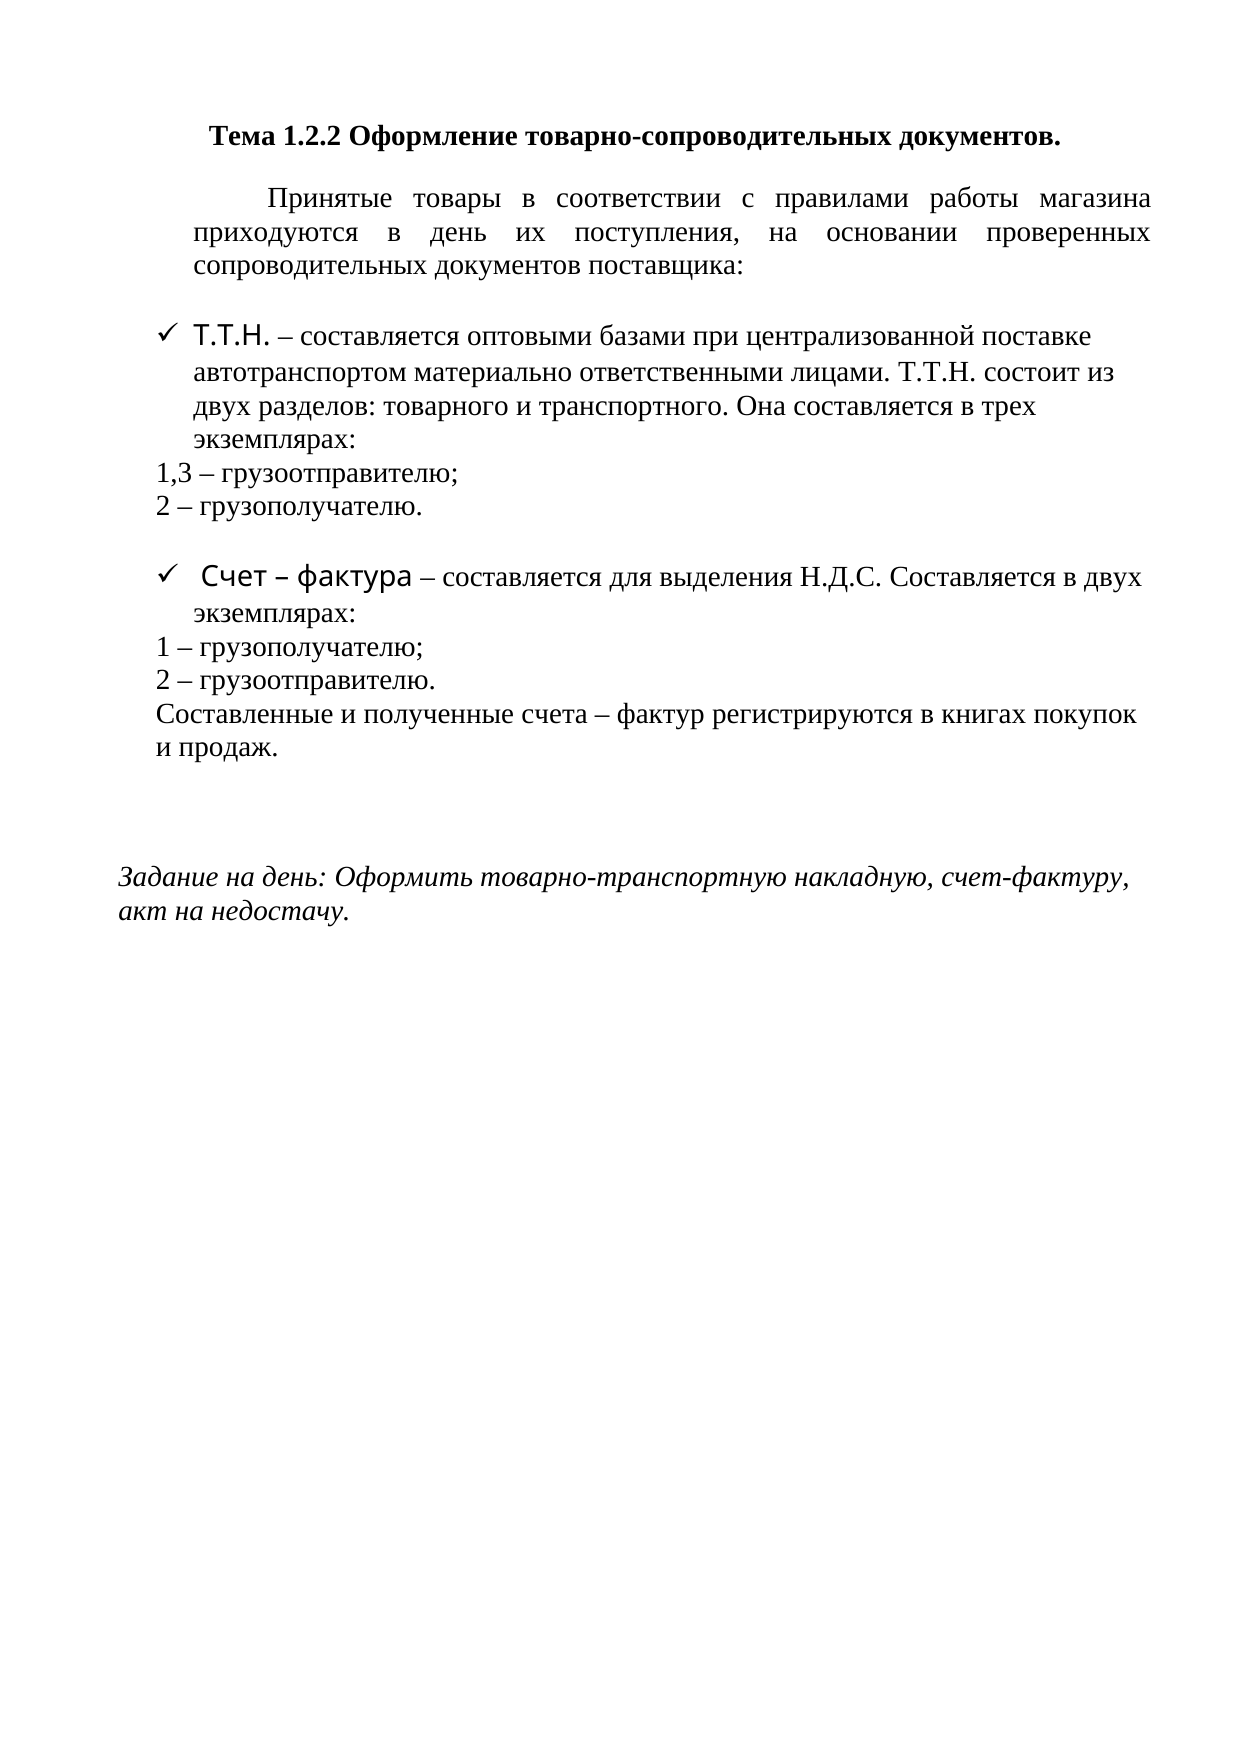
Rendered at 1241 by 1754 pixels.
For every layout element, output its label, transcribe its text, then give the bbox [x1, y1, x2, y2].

text 2 – грузополучателю. [156, 488, 1152, 522]
text Принятые товары в соответствии с правилами работы магазина приходуются в день их поступления, на основании проверенных сопроводительных документов поставщика: [193, 180, 1152, 281]
text 1,3 – грузоотправителю; [156, 455, 1152, 488]
text 1 – грузополучателю; [156, 629, 1152, 662]
text Тема 1.2.2 Оформление товарно-сопроводительных документов. [118, 118, 1152, 152]
text Составленные и полученные счета – фактур регистрируются в книгах покупок и продаж. [156, 696, 1152, 763]
text 2 – грузоотправителю. [156, 662, 1152, 696]
text Задание на день: Оформить товарно-транспортную накладную, счет-фактуру, акт на недостачу. [118, 859, 1152, 926]
list Т.Т.Н. – составляется оптовыми базами при централизованной поставке автотранспортом материально ответственными лицами. Т.Т.Н. состоит из двух разделов: товарного и транспортного. Она составляется в трех экземплярах: [156, 314, 1152, 455]
list Счет – фактура – составляется для выделения Н.Д.С. Составляется в двух экземплярах: [156, 556, 1152, 629]
